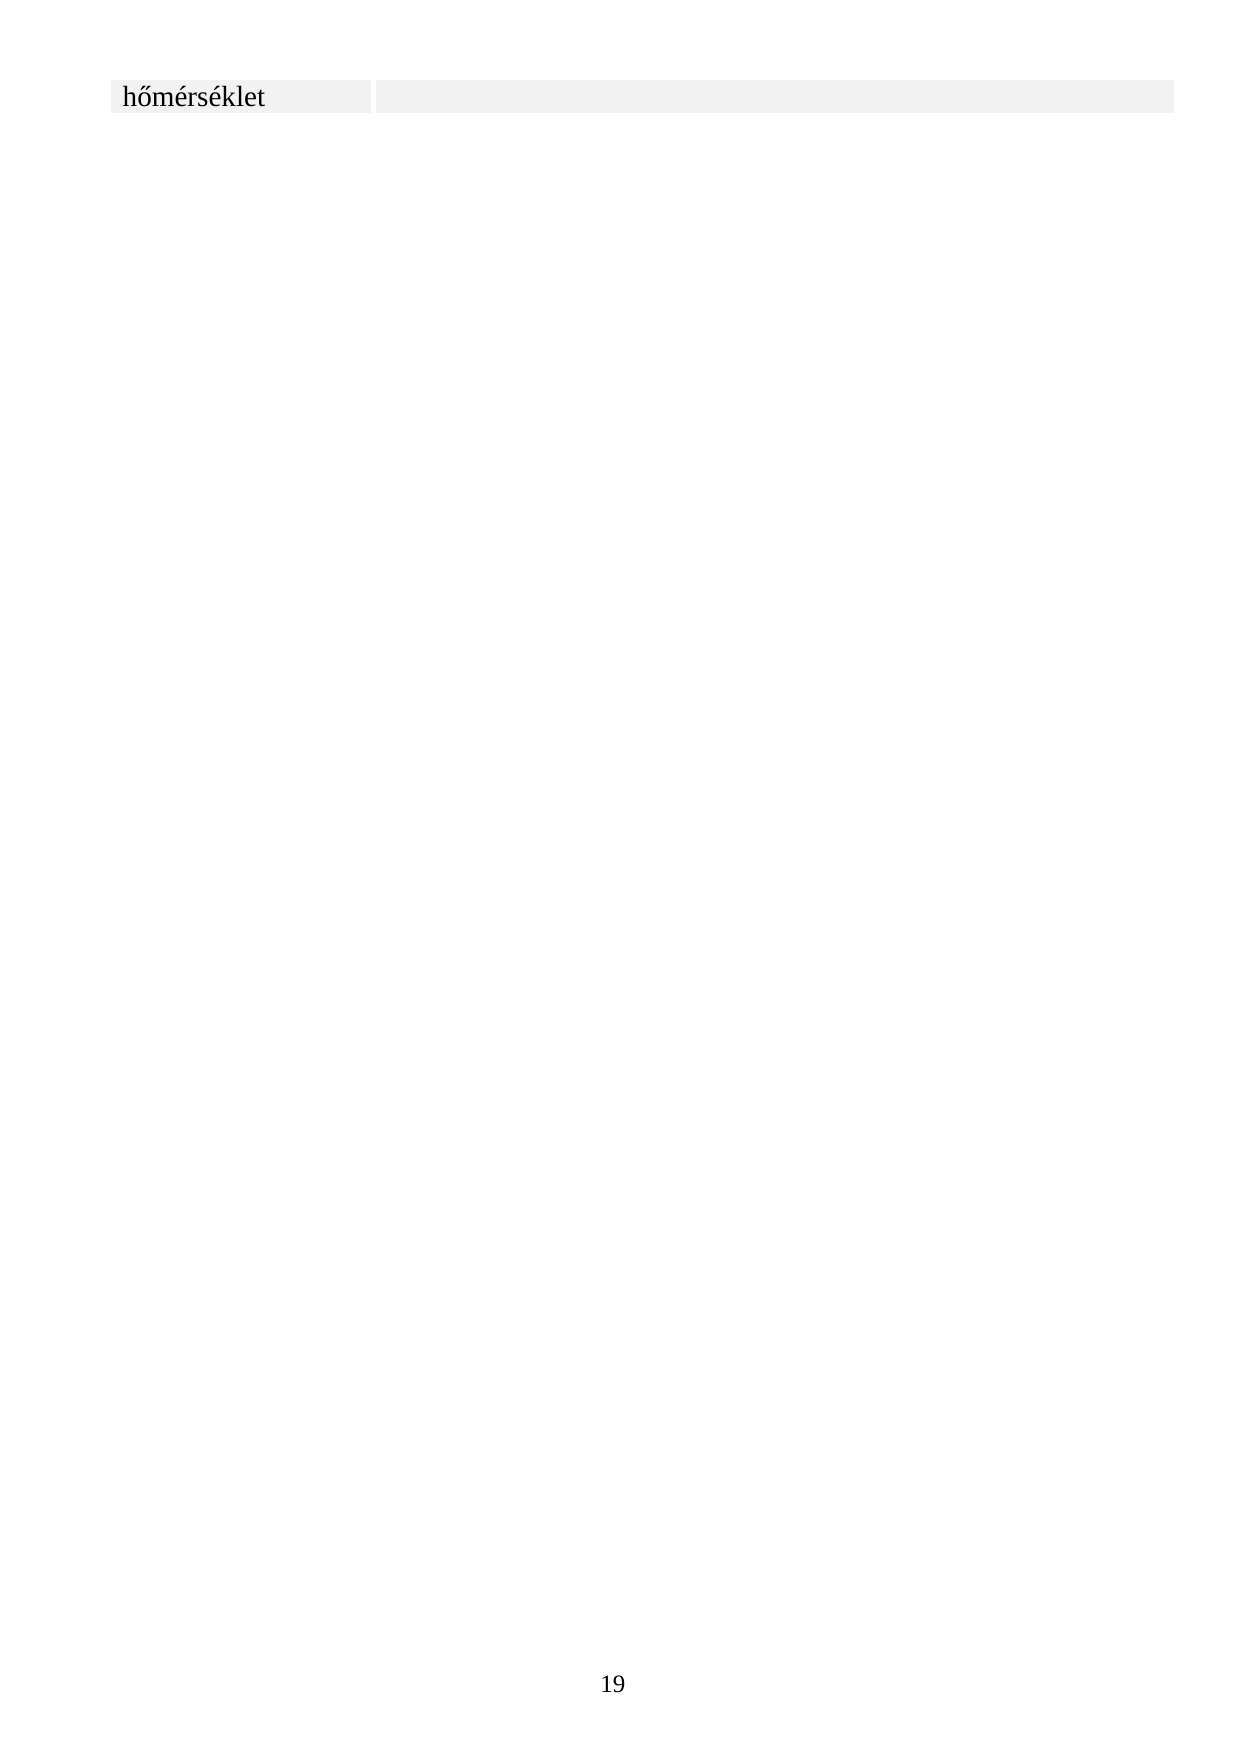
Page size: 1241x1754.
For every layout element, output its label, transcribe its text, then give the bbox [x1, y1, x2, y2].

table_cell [111, 80, 371, 113]
table_cell ~ + [376, 80, 1174, 113]
